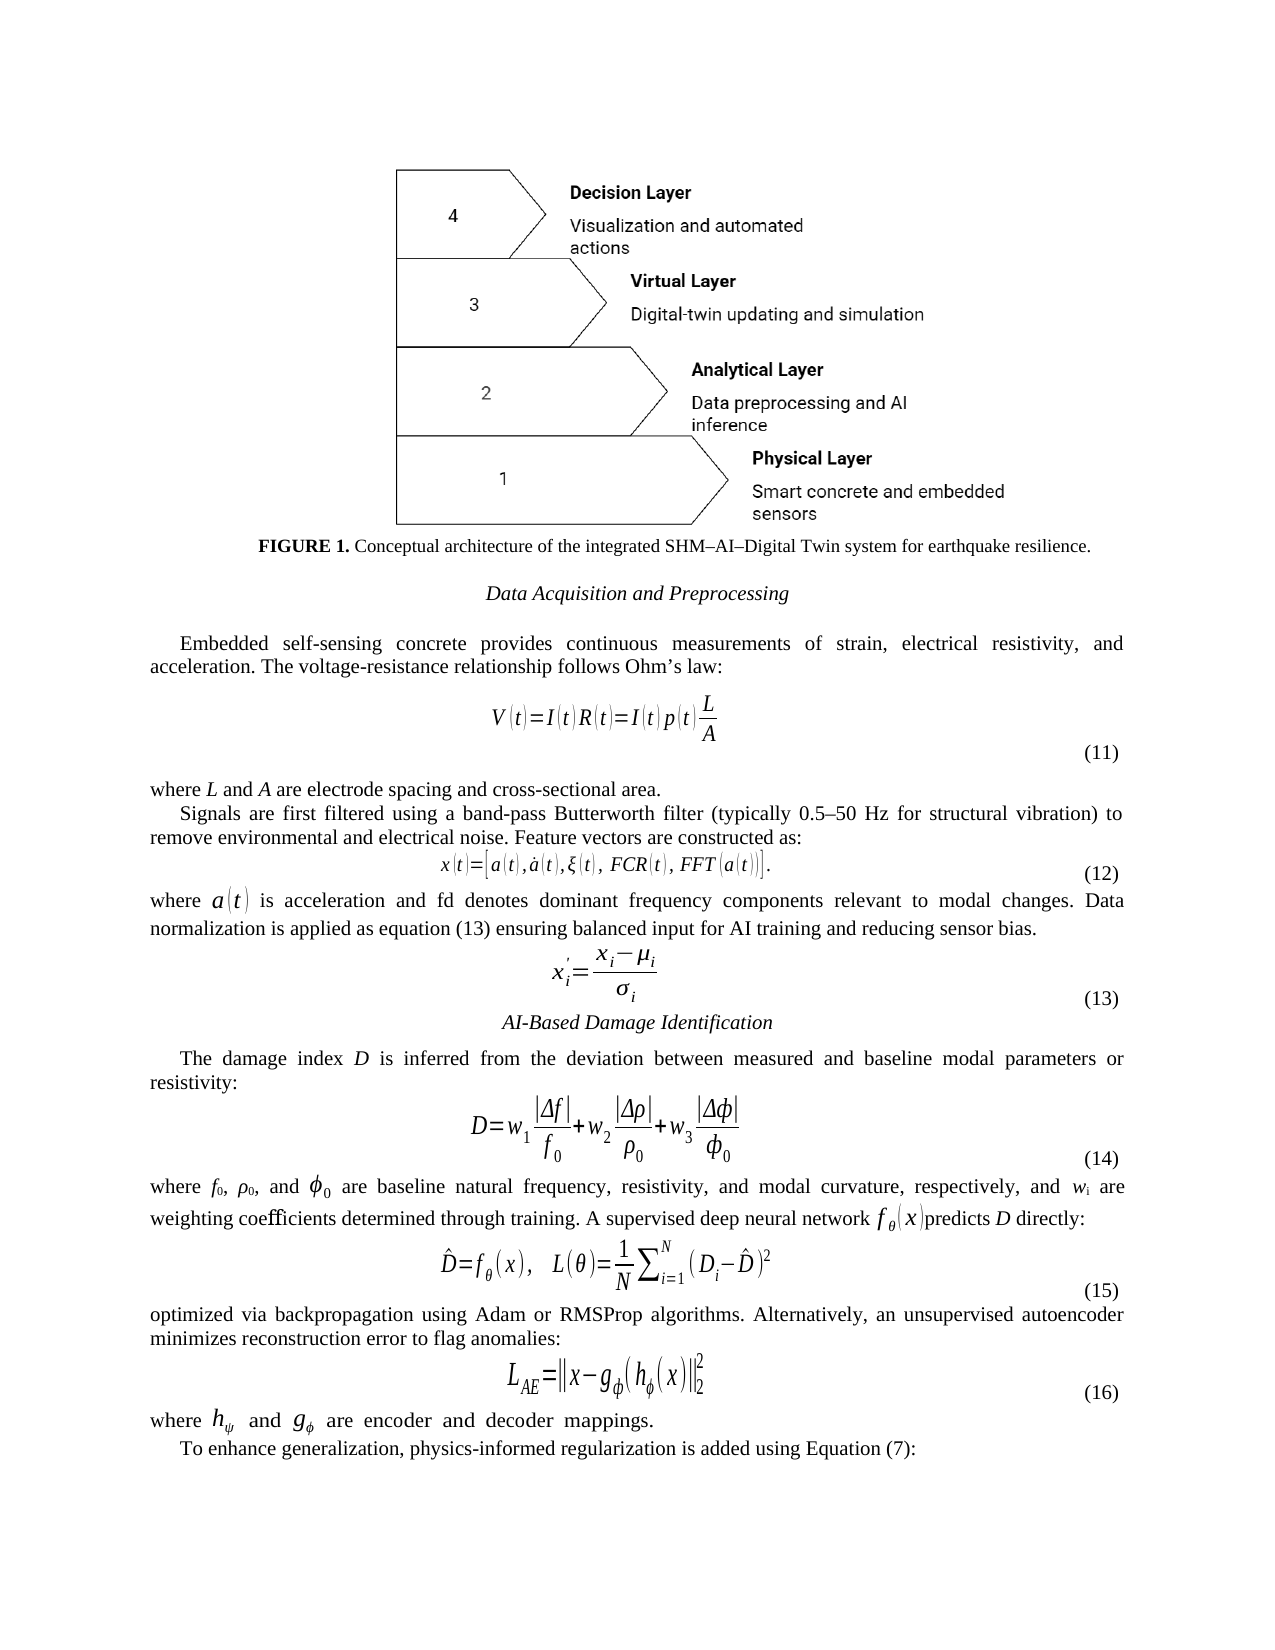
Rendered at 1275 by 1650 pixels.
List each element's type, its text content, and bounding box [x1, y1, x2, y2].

text (16) [150, 1350, 1125, 1404]
text The damage index D is inferred from the deviation between measured and baseline modal parameters or resistivity: [150, 1046, 1125, 1094]
text where L and A are electrode spacing and cross-sectional area. [150, 777, 1125, 801]
text where and are encoder and decoder mappings. [150, 1404, 1125, 1436]
text (15) [150, 1234, 1125, 1302]
text where is acceleration and fd denotes dominant frequency components relevant to modal changes. Data normalization is applied as equation (13) ensuring balanced input for AI training and reducing sensor bias. [150, 885, 1125, 939]
text Signals are first filtered using a band-pass Butterworth filter (typically 0.5–50 Hz for structural vibration) to remove environmental and electrical noise. Feature vectors are constructed as: [150, 801, 1125, 849]
text (14) [150, 1094, 1125, 1170]
text Embedded self-sensing concrete provides continuous measurements of strain, electrical resistivity, and acceleration. The voltage-resistance relationship follows Ohm’s law: [150, 630, 1125, 678]
text (13) [150, 939, 1125, 1010]
text (12) [150, 849, 1125, 885]
text To enhance generalization, physics-informed regularization is added using Equation (7): [150, 1436, 1125, 1460]
text where f0, ρ0, and are baseline natural frequency, resistivity, and modal curvature, respectively, and wi are weighting coeﬀicients determined through training. A supervised deep neural network predicts D directly: [150, 1170, 1125, 1234]
title Data Acquisition and Preprocessing [150, 581, 1125, 605]
title AI-Based Damage Identification [150, 1010, 1125, 1034]
picture [381, 157, 1012, 535]
text optimized via backpropagation using Adam or RMSProp algorithms. Alternatively, an unsupervised autoencoder minimizes reconstruction error to flag anomalies: [150, 1302, 1125, 1350]
text (11) [150, 691, 1125, 764]
